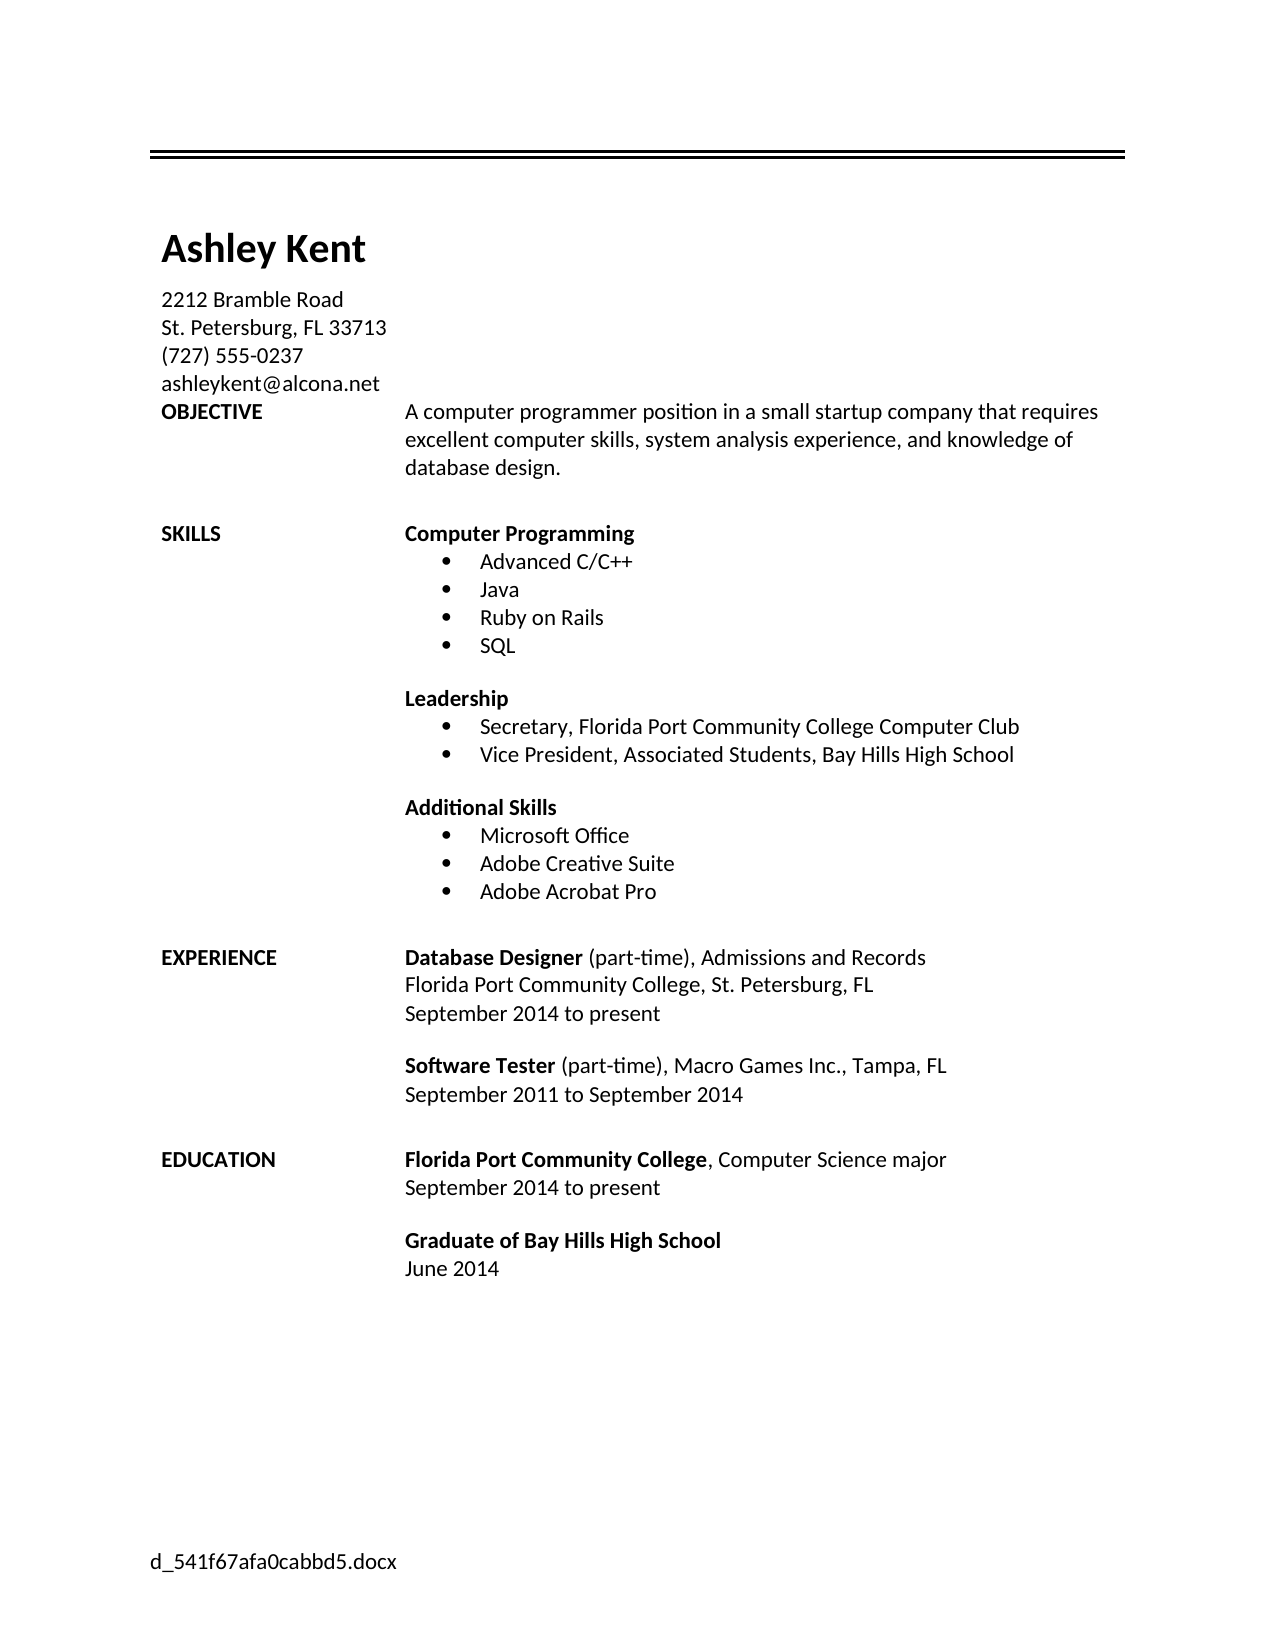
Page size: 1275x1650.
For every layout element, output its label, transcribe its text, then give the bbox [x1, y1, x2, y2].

table_cell SKILLS [150, 519, 393, 943]
table_cell A computer programmer position in a small startup company that requires excellent computer skills, system analysis experience, and knowledge of database design. [394, 397, 1125, 519]
table_cell EDUCATION [150, 1145, 393, 1282]
table_cell EXPERIENCE [150, 943, 393, 1145]
table_cell Database Designer (part-time), Admissions and Records Florida Port Community College, St. Petersburg, FL September 2014 to present Software Tester (part-time), Macro Games Inc., Tampa, FL September 2011 to September 2014 [394, 943, 1125, 1145]
table_header Ashley Kent 2212 Bramble Road St. Petersburg, FL 33713 (727) 555-0237 ashleykent@alcona.net [150, 159, 1125, 397]
table_cell Florida Port Community College, Computer Science major September 2014 to present Graduate of Bay Hills High School June 2014 [394, 1145, 1125, 1282]
table_cell Computer Programming Advanced C/C++ Java Ruby on Rails SQL Leadership Secretary, Florida Port Community College Computer Club Vice President, Associated Students, Bay Hills High School Additional Skills Microsoft Office Adobe Creative Suite Adobe Acrobat Pro [394, 519, 1125, 943]
table_cell OBJECTIVE [150, 397, 393, 519]
